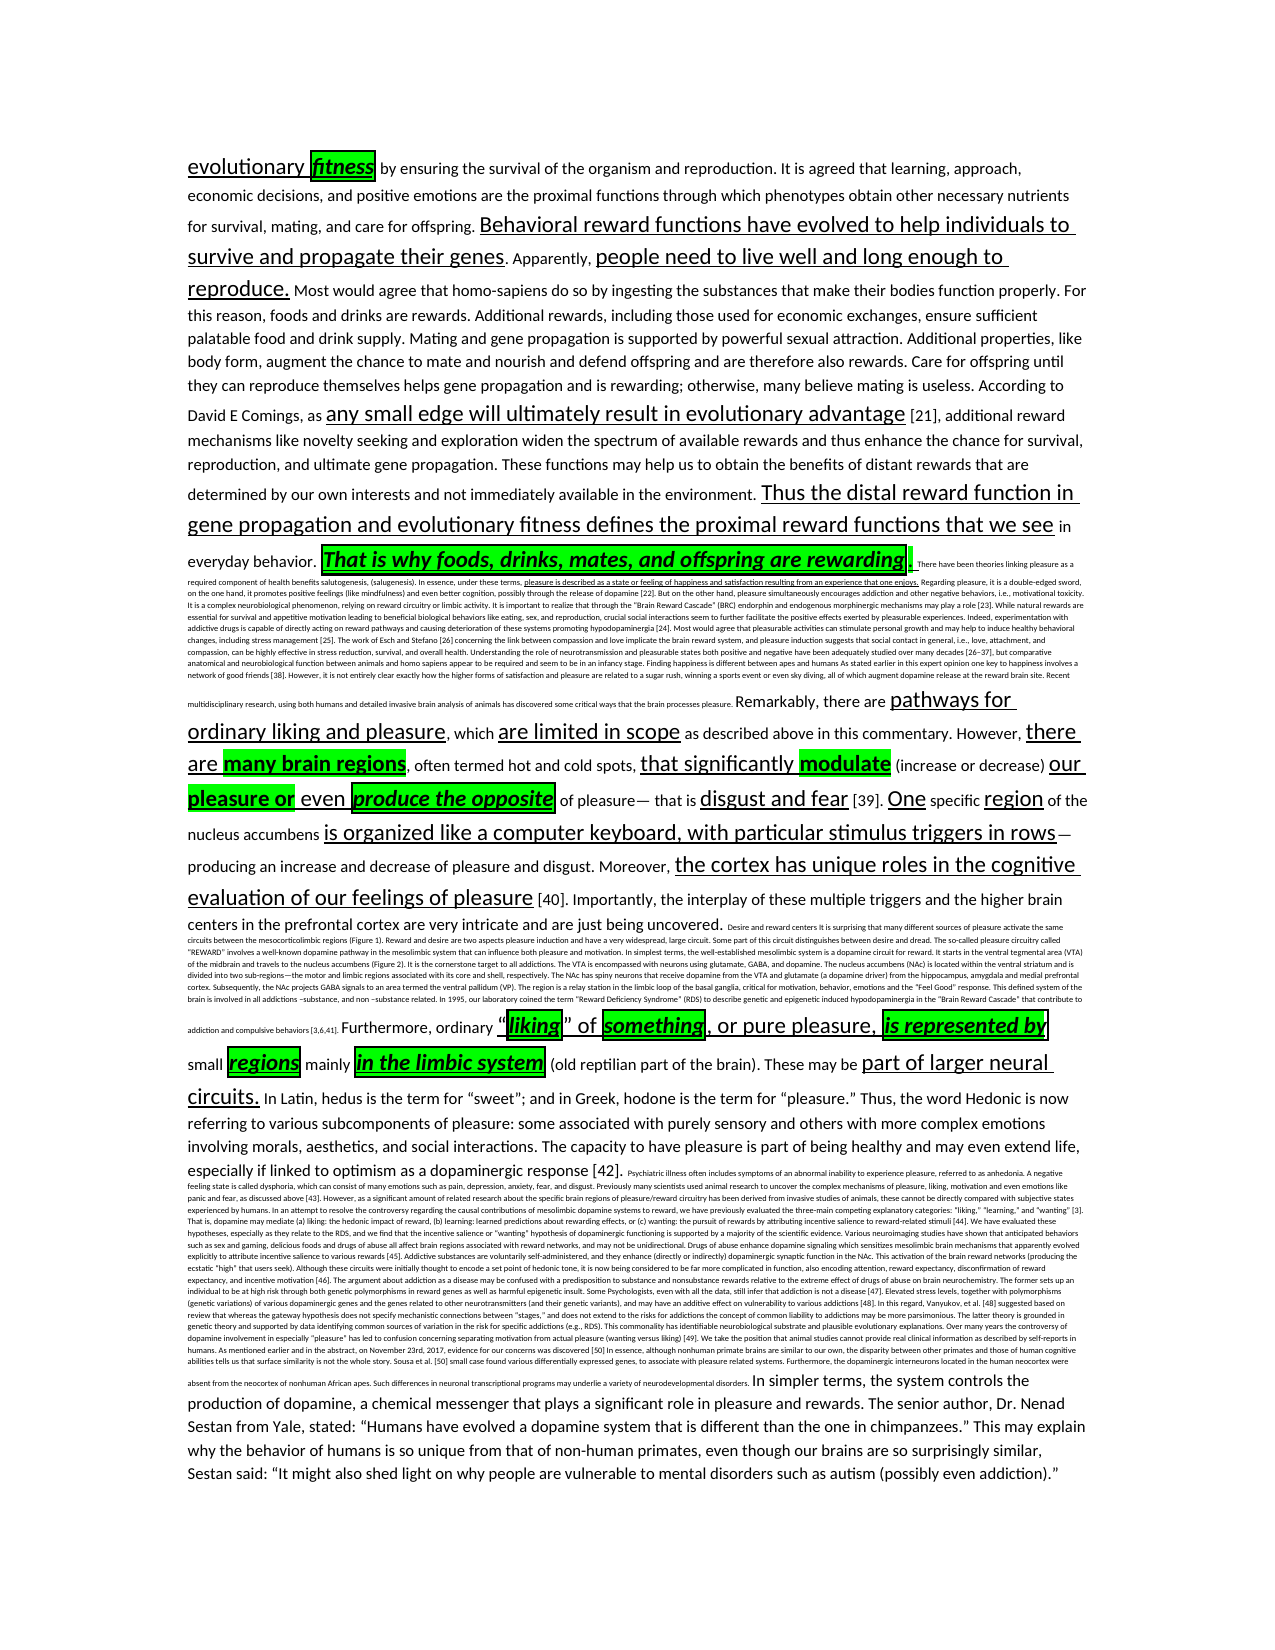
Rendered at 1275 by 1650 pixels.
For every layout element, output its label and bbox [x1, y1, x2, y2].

text [187, 150, 1087, 1483]
